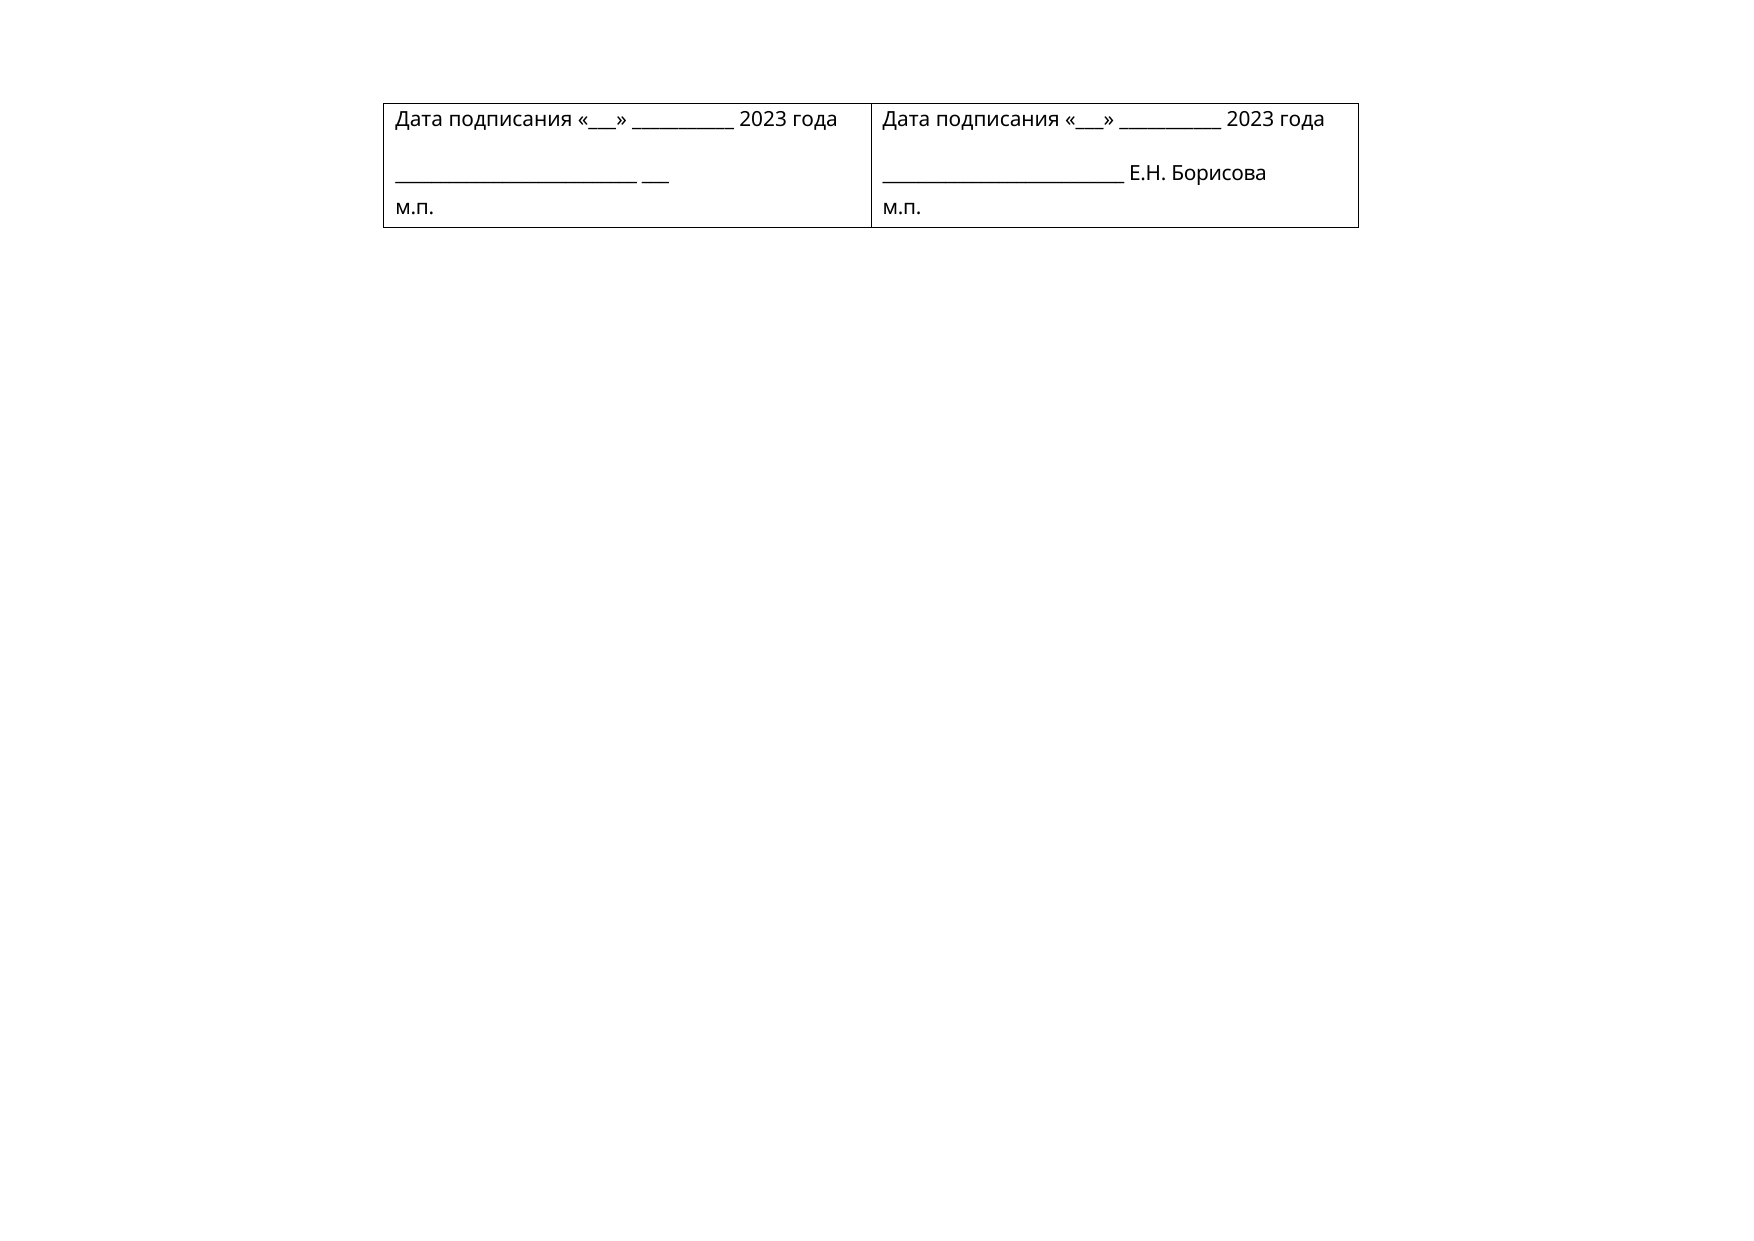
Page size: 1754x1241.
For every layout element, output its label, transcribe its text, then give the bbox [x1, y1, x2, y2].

table_cell Дата подписания «___» ___________ 2023 года ___________________________ ___ м.п. [384, 104, 871, 227]
table_cell Дата подписания «___» ___________ 2023 года ___________________________ Е.Н. Борисова м.п. [872, 104, 1358, 227]
